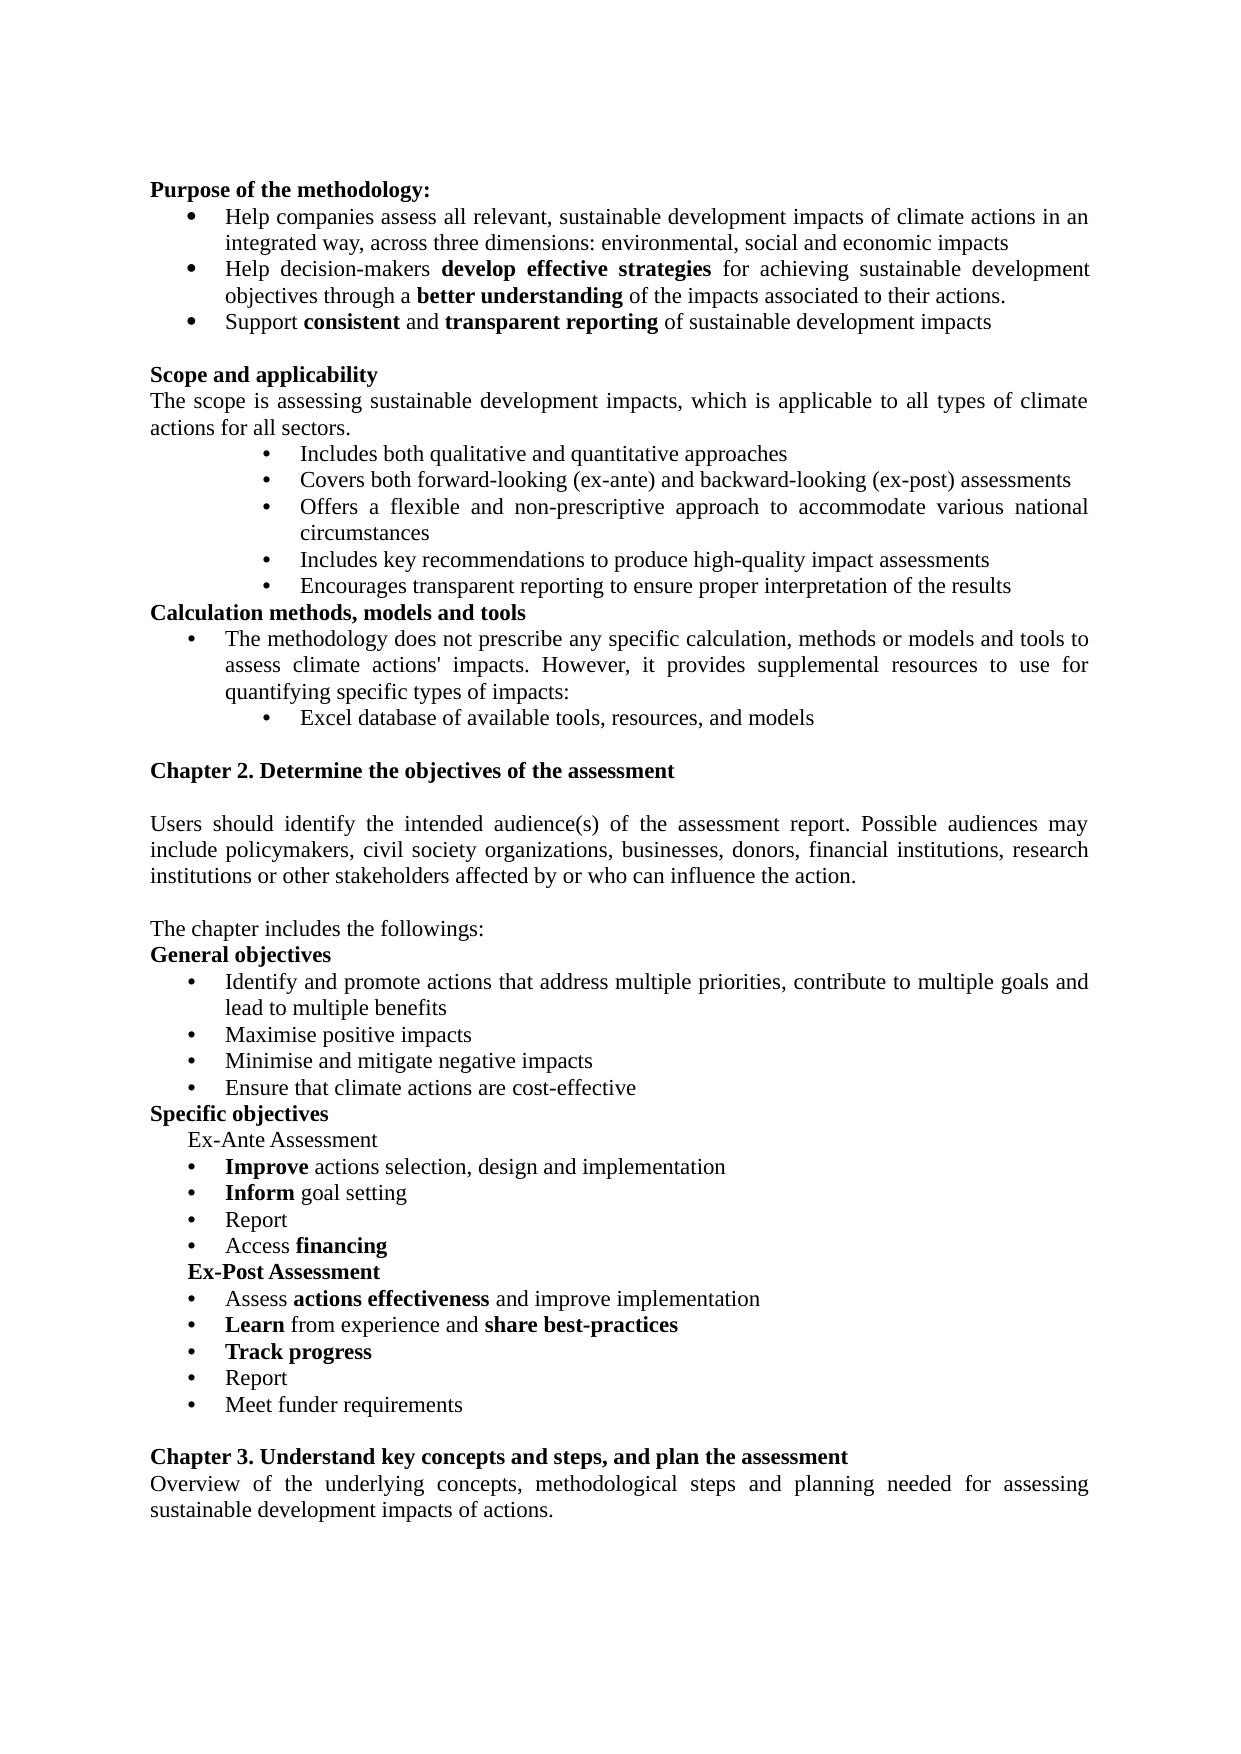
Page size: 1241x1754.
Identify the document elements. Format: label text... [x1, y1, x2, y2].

list Support consistent and transparent reporting of sustainable development impacts [187, 308, 1090, 334]
list Minimise and mitigate negative impacts [187, 1047, 1090, 1073]
list Improve actions selection, design and implementation [187, 1153, 1090, 1179]
list Meet funder requirements [187, 1391, 1090, 1417]
text Chapter 3. Understand key concepts and steps, and plan the assessment [150, 1443, 1090, 1470]
list Encourages transparent reporting to ensure proper interpretation of the results [262, 572, 1090, 598]
text Chapter 2. Determine the objectives of the assessment [150, 757, 1090, 783]
text Users should identify the intended audience(s) of the assessment report. Possible audiences may include policymakers, civil society organizations, businesses, donors, financial institutions, research institutions or other stakeholders affected by or who can influence the action. [150, 809, 1090, 889]
list Covers both forward-looking (ex-ante) and backward-looking (ex-post) assessments [262, 466, 1090, 493]
list Includes key recommendations to produce high-quality impact assessments [262, 546, 1090, 572]
list Track progress [187, 1338, 1090, 1364]
text The chapter includes the followings: [150, 915, 1090, 941]
list Maximise positive impacts [187, 1021, 1090, 1047]
list Help decision-makers develop effective strategies for achieving sustainable development objectives through a better understanding of the impacts associated to their actions. [187, 255, 1090, 308]
list The methodology does not prescribe any specific calculation, methods or models and tools to assess climate actions' impacts. However, it provides supplemental resources to use for quantifying specific types of impacts: [187, 625, 1090, 704]
text Purpose of the methodology: [150, 176, 1090, 203]
text The scope is assessing sustainable development impacts, which is applicable to all types of climate actions for all sectors. [150, 387, 1090, 440]
list Ensure that climate actions are cost-effective [187, 1073, 1090, 1100]
list Inform goal setting [187, 1179, 1090, 1206]
list Help companies assess all relevant, sustainable development impacts of climate actions in an integrated way, across three dimensions: environmental, social and economic impacts [187, 203, 1090, 255]
list Includes both qualitative and quantitative approaches [262, 440, 1090, 466]
text General objectives [150, 941, 1090, 968]
list Report [187, 1364, 1090, 1391]
text Overview of the underlying concepts, methodological steps and planning needed for assessing sustainable development impacts of actions. [150, 1470, 1090, 1522]
list Offers a flexible and non-prescriptive approach to accommodate various national circumstances [262, 493, 1090, 546]
list Learn from experience and share best-practices [187, 1311, 1090, 1338]
text Ex-Post Assessment [150, 1258, 1090, 1285]
list Identify and promote actions that address multiple priorities, contribute to multiple goals and lead to multiple benefits [187, 968, 1090, 1021]
text Calculation methods, models and tools [150, 598, 1090, 625]
list Report [187, 1206, 1090, 1232]
text Scope and applicability [150, 361, 1090, 387]
list Assess actions effectiveness and improve implementation [187, 1285, 1090, 1311]
text Ex-Ante Assessment [150, 1126, 1090, 1153]
list Excel database of available tools, resources, and models [262, 704, 1090, 731]
list Access financing [187, 1232, 1090, 1258]
text Specific objectives [150, 1100, 1090, 1126]
